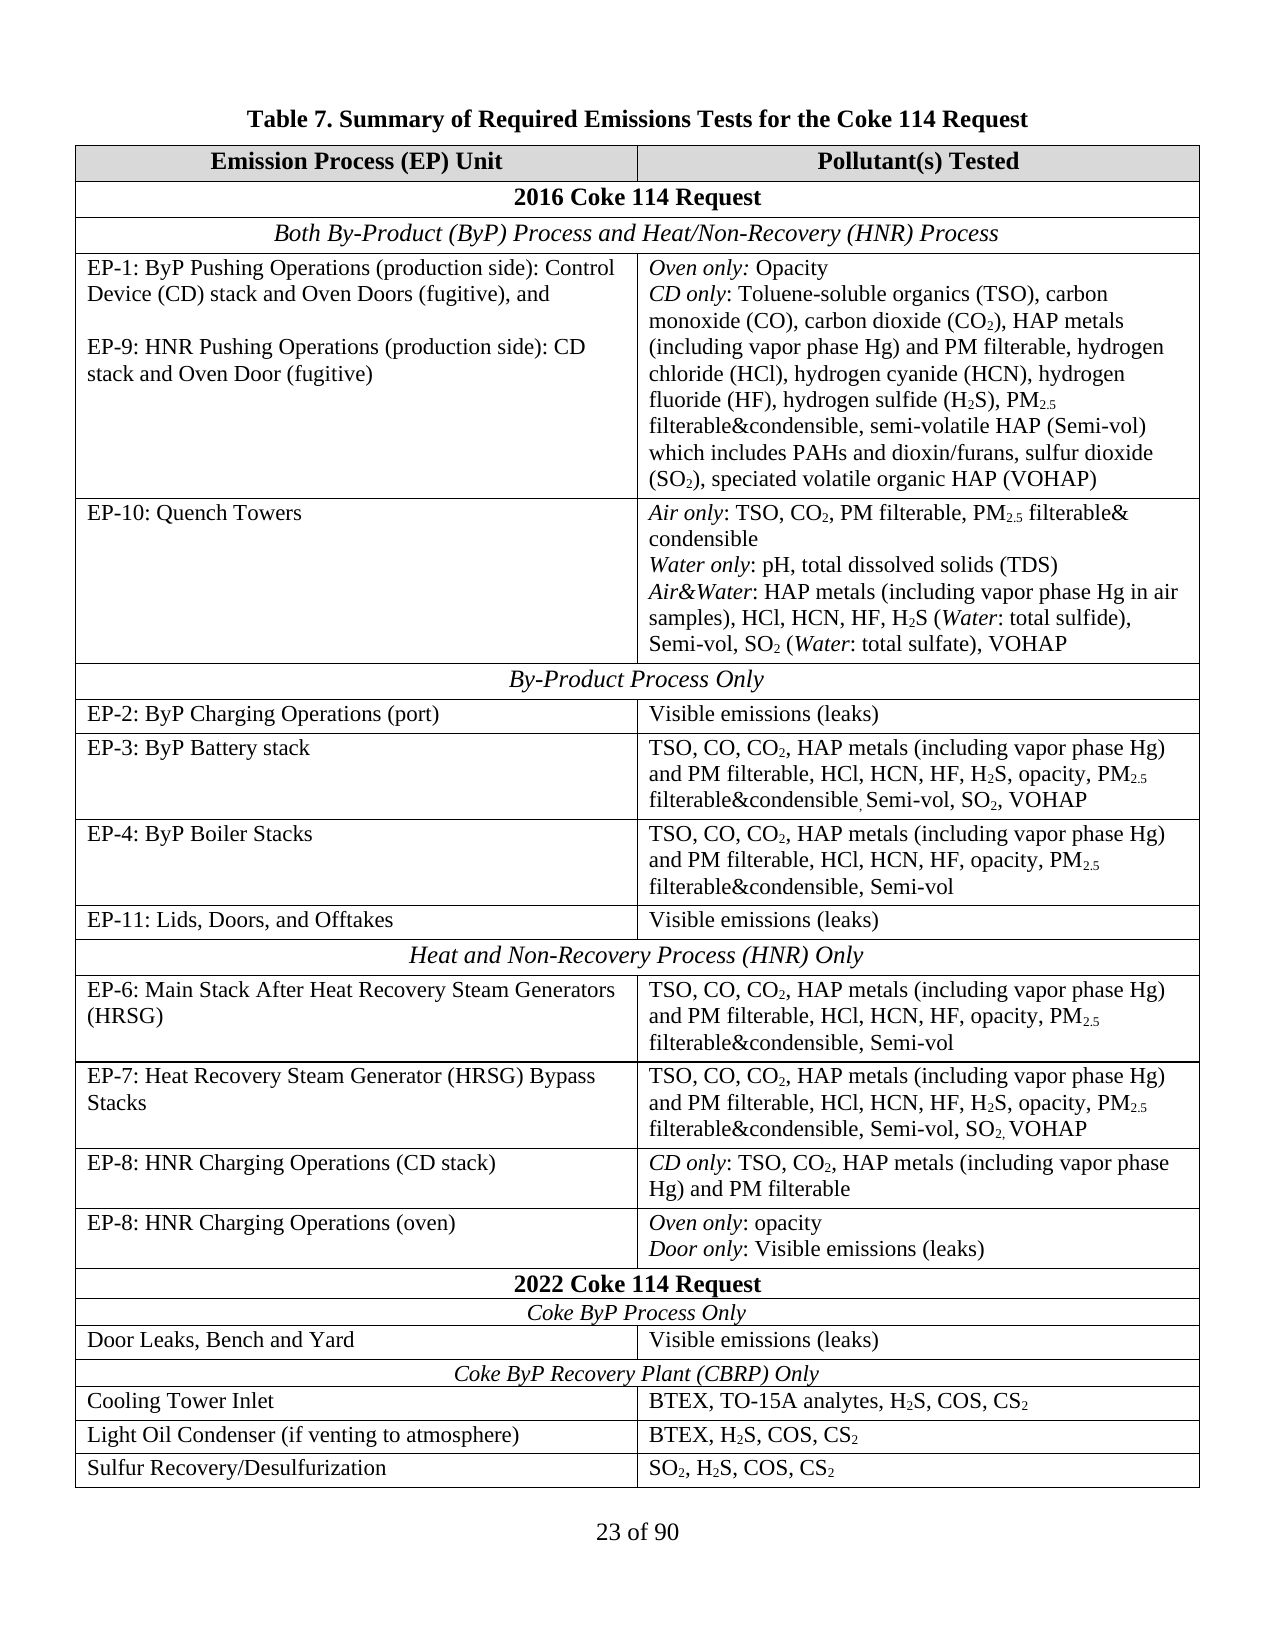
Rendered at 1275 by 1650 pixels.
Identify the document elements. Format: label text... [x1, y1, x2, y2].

table_cell EP-7: Heat Recovery Steam Generator (HRSG) Bypass Stacks [76, 1063, 637, 1148]
table_cell Sulfur Recovery/Desulfurization [76, 1454, 637, 1487]
text Table 7. Summary of Required Emissions Tests for the Coke 114 Request [75, 104, 1200, 132]
table_cell EP-1: ByP Pushing Operations (production side): Control Device (CD) stack and Oven Doors (fugitive), and EP-9: HNR Pushing Operations (production side): CD stack and Oven Door (fugitive) [76, 254, 637, 498]
table_cell EP-8: HNR Charging Operations (CD stack) [76, 1149, 637, 1208]
table_cell EP-2: ByP Charging Operations (port) [76, 700, 637, 733]
table_cell BTEX, H2S, COS, CS2 [638, 1421, 1199, 1453]
table_cell TSO, CO, CO2, HAP metals (including vapor phase Hg) and PM filterable, HCl, HCN, HF, H2S, opacity, PM2.5 filterable&condensible, Semi-vol, SO2, VOHAP [638, 734, 1199, 819]
table_cell EP-4: ByP Boiler Stacks [76, 820, 637, 905]
table_cell Door Leaks, Bench and Yard [76, 1326, 637, 1359]
table_cell Visible emissions (leaks) [638, 1326, 1199, 1359]
table_cell EP-10: Quench Towers [76, 499, 637, 663]
table_cell TSO, CO, CO2, HAP metals (including vapor phase Hg) and PM filterable, HCl, HCN, HF, H2S, opacity, PM2.5 filterable&condensible, Semi-vol, SO2, VOHAP [638, 1063, 1199, 1148]
table_cell Light Oil Condenser (if venting to atmosphere) [76, 1421, 637, 1453]
table_cell By-Product Process Only [76, 664, 1199, 699]
table_header Pollutant(s) Tested [638, 146, 1199, 181]
table_cell EP-8: HNR Charging Operations (oven) [76, 1209, 637, 1268]
table_cell Oven only: opacity Door only: Visible emissions (leaks) [638, 1209, 1199, 1268]
table_cell CD only: TSO, CO2, HAP metals (including vapor phase Hg) and PM filterable [638, 1149, 1199, 1208]
table_cell 2022 Coke 114 Request [76, 1269, 1199, 1298]
table_header Emission Process (EP) Unit [76, 146, 637, 181]
table_cell Visible emissions (leaks) [638, 906, 1199, 939]
table_cell Coke ByP Recovery Plant (CBRP) Only [76, 1360, 1199, 1386]
table_cell EP-6: Main Stack After Heat Recovery Steam Generators (HRSG) [76, 976, 637, 1061]
table_cell Both By-Product (ByP) Process and Heat/Non-Recovery (HNR) Process [76, 218, 1199, 253]
table_cell Visible emissions (leaks) [638, 700, 1199, 733]
table_cell TSO, CO, CO2, HAP metals (including vapor phase Hg) and PM filterable, HCl, HCN, HF, opacity, PM2.5 filterable&condensible, Semi-vol [638, 976, 1199, 1061]
table_cell 2016 Coke 114 Request [76, 182, 1199, 217]
table_cell Oven only: Opacity CD only: Toluene-soluble organics (TSO), carbon monoxide (CO), carbon dioxide (CO2), HAP metals (including vapor phase Hg) and PM filterable, hydrogen chloride (HCl), hydrogen cyanide (HCN), hydrogen fluoride (HF), hydrogen sulfide (H2S), PM2.5 filterable&condensible, semi-volatile HAP (Semi-vol) which includes PAHs and dioxin/furans, sulfur dioxide (SO2), speciated volatile organic HAP (VOHAP) [638, 254, 1199, 498]
table_cell Coke ByP Process Only [76, 1299, 1199, 1325]
table_cell SO2, H2S, COS, CS2 [638, 1454, 1199, 1487]
table_cell Cooling Tower Inlet [76, 1387, 637, 1420]
table_cell EP-3: ByP Battery stack [76, 734, 637, 819]
table_cell Air only: TSO, CO2, PM filterable, PM2.5 filterable& condensible Water only: pH, total dissolved solids (TDS) Air&Water: HAP metals (including vapor phase Hg in air samples), HCl, HCN, HF, H2S (Water: total sulfide), Semi-vol, SO2 (Water: total sulfate), VOHAP [638, 499, 1199, 663]
table_cell Heat and Non-Recovery Process (HNR) Only [76, 940, 1199, 975]
table_cell EP-11: Lids, Doors, and Offtakes [76, 906, 637, 939]
table_cell BTEX, TO-15A analytes, H2S, COS, CS2 [638, 1387, 1199, 1420]
table_cell TSO, CO, CO2, HAP metals (including vapor phase Hg) and PM filterable, HCl, HCN, HF, opacity, PM2.5 filterable&condensible, Semi-vol [638, 820, 1199, 905]
